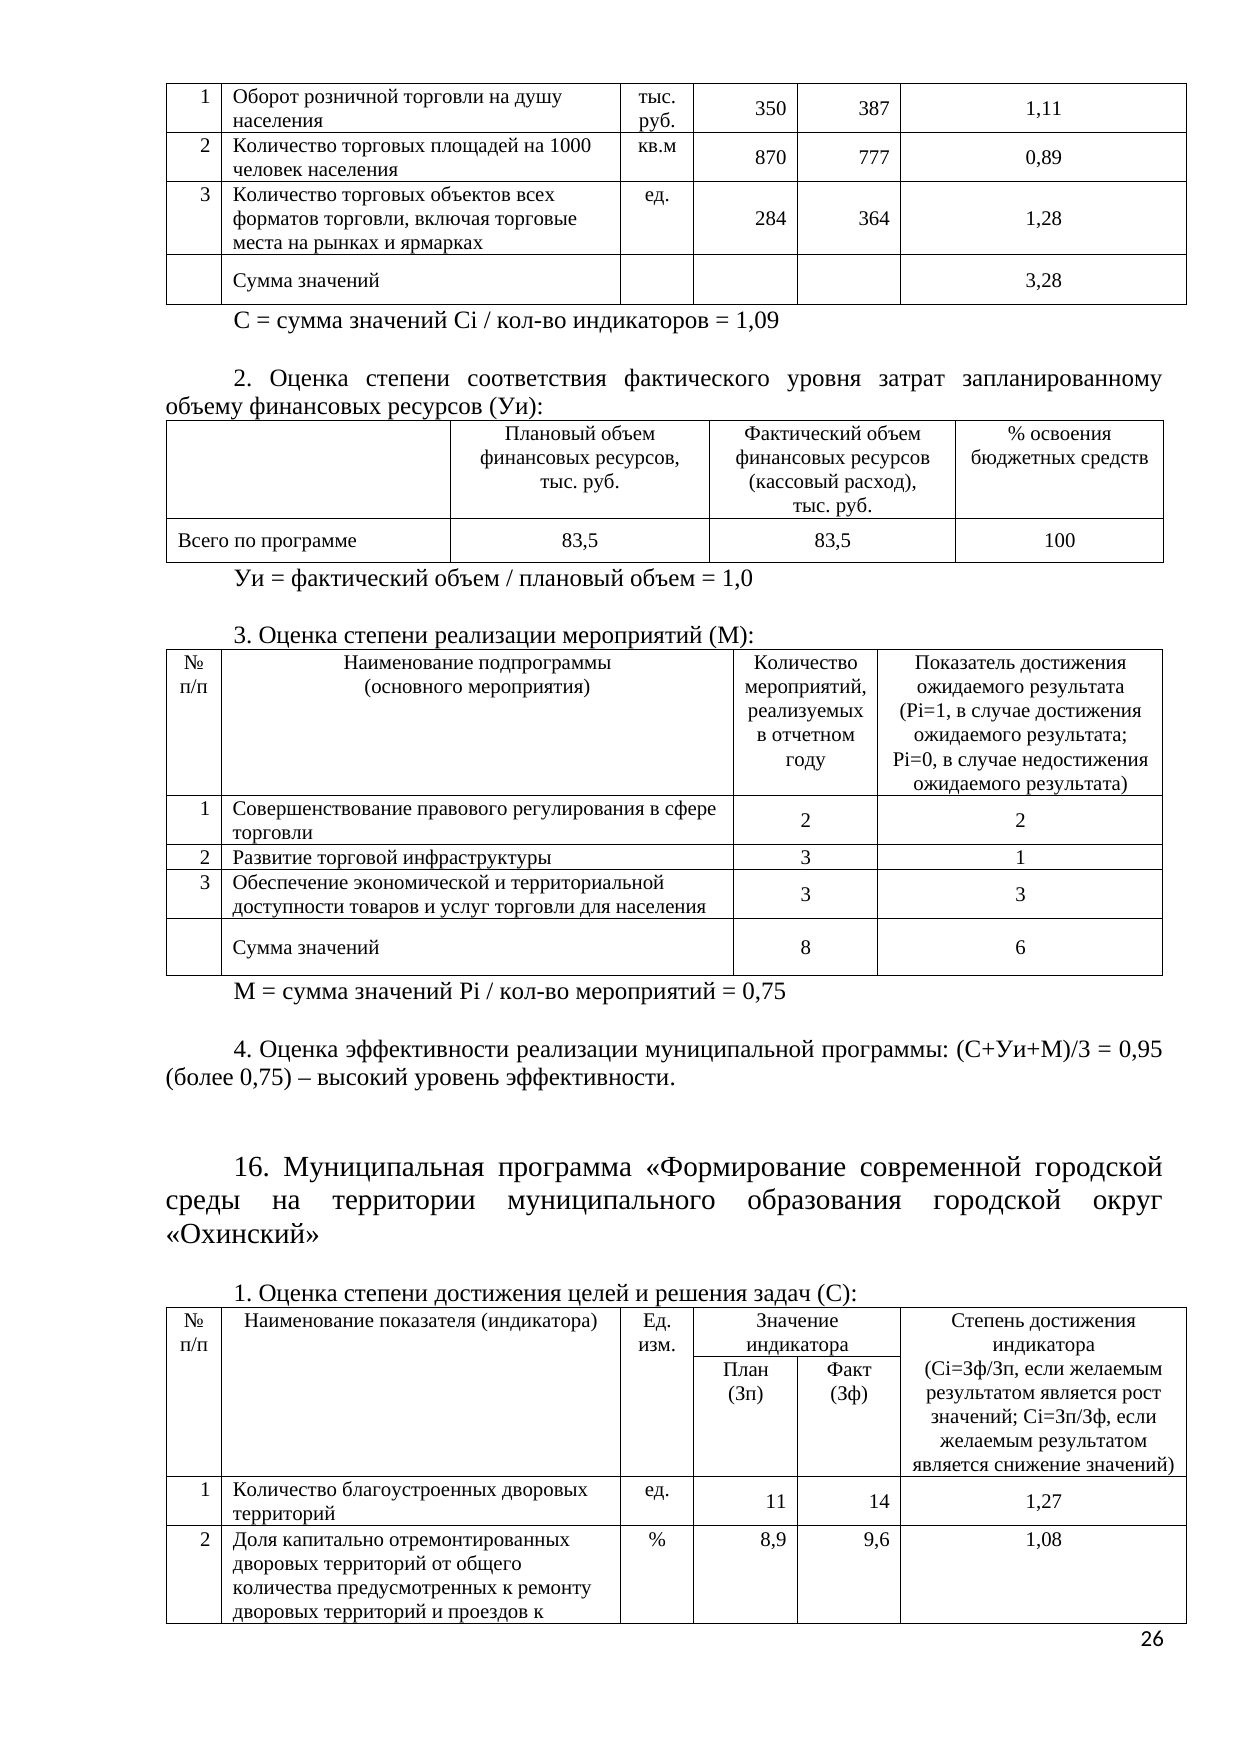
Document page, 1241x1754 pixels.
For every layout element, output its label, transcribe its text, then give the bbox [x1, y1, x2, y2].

table_cell 3 [734, 845, 877, 869]
table_cell 1 [167, 1477, 221, 1525]
text 2. Оценка степени соответствия фактического уровня затрат запланированному объему финансовых ресурсов (Уи): [165, 363, 1163, 420]
table_cell План (Зп) [694, 1357, 797, 1476]
table_cell [694, 255, 797, 304]
table_cell 0,89 [901, 133, 1186, 181]
table_cell 364 [798, 182, 900, 254]
table_cell 3 [167, 870, 221, 918]
table_cell 1 [167, 84, 221, 132]
table_cell 3 [734, 870, 877, 918]
table_cell Факт (Зф) [798, 1357, 900, 1476]
table_header Показатель достижения ожидаемого результата (Pi=1, в случае достижения ожидаемого результата; Pi=0, в случае недостижения ожидаемого результата) [878, 650, 1162, 794]
table_cell 777 [798, 133, 900, 181]
table_cell Оборот розничной торговли на душу населения [222, 84, 620, 132]
table_cell 1 [167, 796, 221, 844]
table_header Наименование показателя (индикатора) [222, 1308, 620, 1476]
text 1. Оценка степени достижения целей и решения задач (С): [165, 1278, 1163, 1307]
table_cell Всего по программе [167, 519, 450, 562]
table_cell [798, 255, 900, 304]
table_cell 6 [878, 919, 1162, 975]
text М = сумма значений Pi / кол-во мероприятий = 0,75 [165, 976, 1163, 1005]
table_cell Сумма значений [222, 919, 733, 975]
table_cell 1 [878, 845, 1162, 869]
table_cell 9,6 [798, 1526, 900, 1623]
table_cell 100 [956, 519, 1163, 562]
table_header Значение индикатора [694, 1308, 900, 1356]
table_cell ед. [621, 1477, 693, 1525]
table_cell 870 [694, 133, 797, 181]
table_cell % [621, 1526, 693, 1623]
table_cell [167, 919, 221, 975]
text С = сумма значений Ci / кол-во индикаторов = 1,09 [165, 305, 1163, 334]
table_cell 284 [694, 182, 797, 254]
table_cell тыс. руб. [621, 84, 693, 132]
table_header Количество мероприятий, реализуемых в отчетном году [734, 650, 877, 794]
table_cell 14 [798, 1477, 900, 1525]
table_cell Количество благоустроенных дворовых территорий [222, 1477, 620, 1525]
table_header Фактический объем финансовых ресурсов (кассовый расход), тыс. руб. [710, 421, 955, 517]
table_cell [167, 255, 221, 304]
table_cell ед. [621, 182, 693, 254]
table_cell Количество торговых объектов всех форматов торговли, включая торговые места на рынках и ярмарках [222, 182, 620, 254]
table_cell 3,28 [901, 255, 1186, 304]
table_cell 2 [878, 796, 1162, 844]
table_cell 1,08 [901, 1526, 1186, 1623]
table_cell 1,28 [901, 182, 1186, 254]
table_cell [621, 255, 693, 304]
table_cell кв.м [621, 133, 693, 181]
table_cell Развитие торговой инфраструктуры [222, 845, 733, 869]
table_cell 8,9 [694, 1526, 797, 1623]
table_cell Сумма значений [222, 255, 620, 304]
table_header Степень достижения индикатора (Сi=Зф/Зп, если желаемым результатом является рост значений; Сi=Зп/Зф, если желаемым результатом является снижение значений) [901, 1308, 1186, 1476]
table_cell 83,5 [451, 519, 709, 562]
table_header % освоения бюджетных средств [956, 421, 1163, 517]
table_cell Обеспечение экономической и территориальной доступности товаров и услуг торговли для населения [222, 870, 733, 918]
text 3. Оценка степени реализации мероприятий (М): [165, 620, 1163, 649]
text Уи = фактический объем / плановый объем = 1,0 [165, 563, 1163, 592]
table_cell 350 [694, 84, 797, 132]
table_cell 83,5 [710, 519, 955, 562]
table_cell 2 [167, 133, 221, 181]
table_cell Совершенствование правового регулирования в сфере торговли [222, 796, 733, 844]
table_cell 11 [694, 1477, 797, 1525]
table_cell 387 [798, 84, 900, 132]
text 4. Оценка эффективности реализации муниципальной программы: (С+Уи+М)/3 = 0,95 (более 0,75) – высокий уровень эффективности. [165, 1034, 1163, 1091]
table_header Ед. изм. [621, 1308, 693, 1476]
table_cell 1,11 [901, 84, 1186, 132]
table_cell 1,27 [901, 1477, 1186, 1525]
text 16. Муниципальная программа «Формирование современной городской среды на территории муниципального образования городской округ «Охинский» [165, 1149, 1163, 1249]
table_header № п/п [167, 650, 221, 794]
table_cell 8 [734, 919, 877, 975]
table_header Наименование подпрограммы (основного мероприятия) [222, 650, 733, 794]
table_header Плановый объем финансовых ресурсов, тыс. руб. [451, 421, 709, 517]
table_header № п/п [167, 1308, 221, 1476]
table_cell 2 [167, 845, 221, 869]
table_cell 3 [878, 870, 1162, 918]
table_cell 3 [167, 182, 221, 254]
table_cell 2 [734, 796, 877, 844]
table_cell 2 [167, 1526, 221, 1623]
table_header [167, 421, 450, 517]
table_cell Количество торговых площадей на 1000 человек населения [222, 133, 620, 181]
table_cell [222, 1526, 620, 1623]
